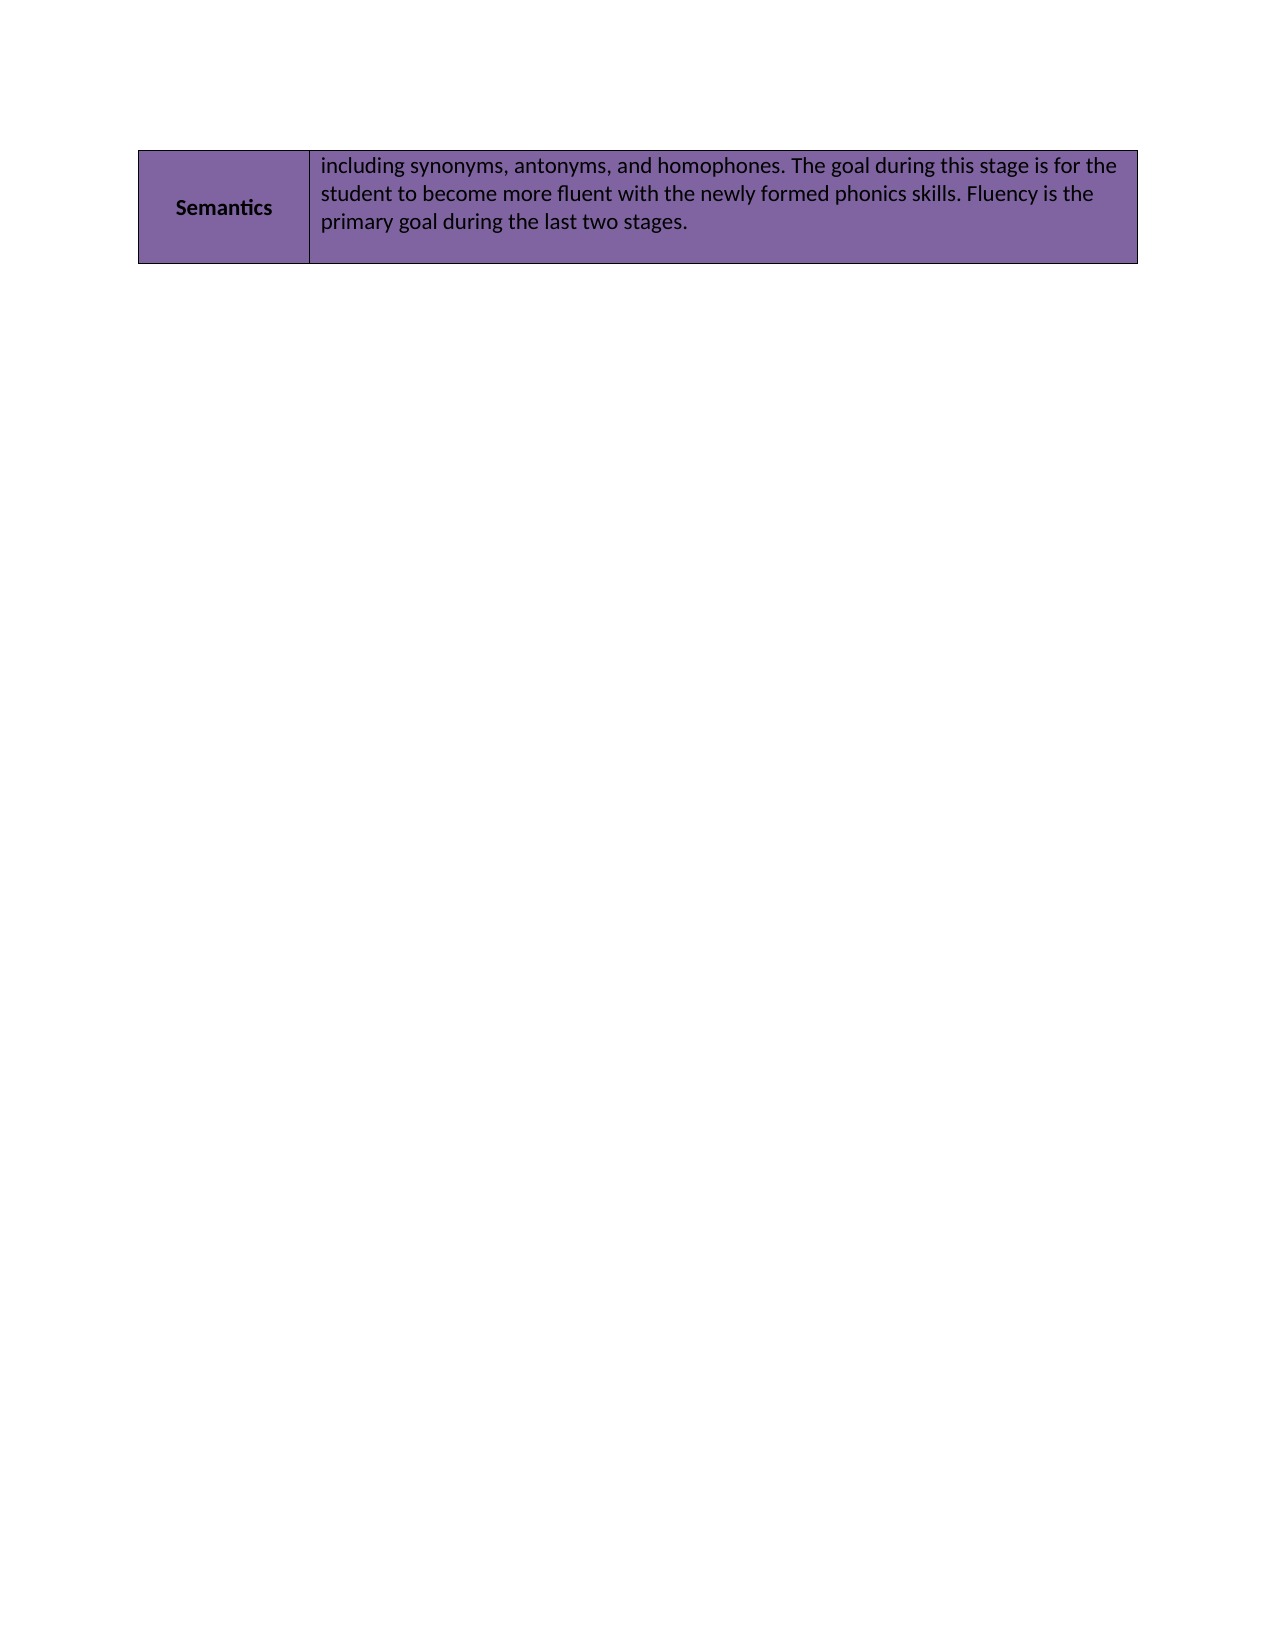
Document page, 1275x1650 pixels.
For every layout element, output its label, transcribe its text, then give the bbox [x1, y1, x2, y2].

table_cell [310, 151, 1137, 263]
table_cell #6 Semantics [139, 151, 309, 263]
